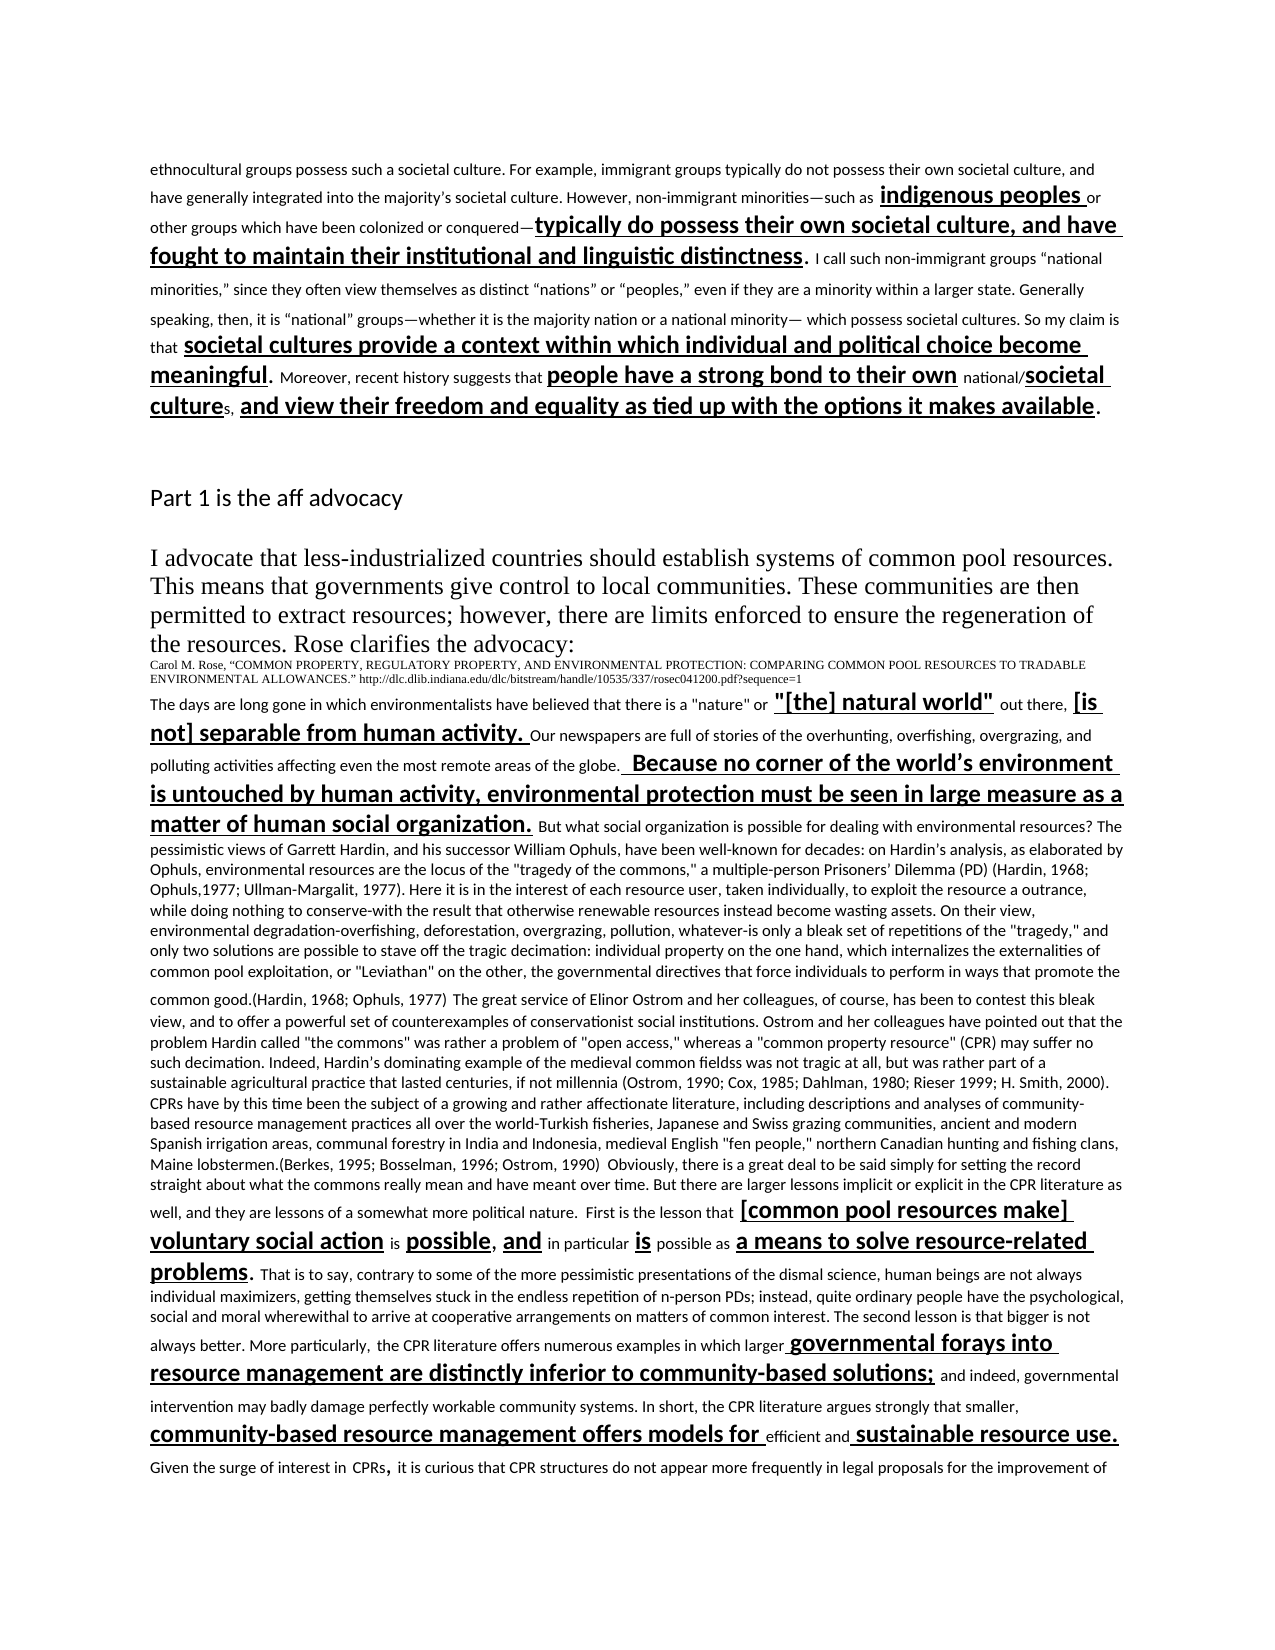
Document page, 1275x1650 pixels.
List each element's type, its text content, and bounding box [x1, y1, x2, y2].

text I advocate that less-industrialized countries should establish systems of common pool resources. This means that governments give control to local communities. These communities are then permitted to extract resources; however, there are limits enforced to ensure the regeneration of the resources. Rose clarifies the advocacy: [150, 543, 1125, 658]
text Part 1 is the aff advocacy [150, 482, 1125, 512]
text Carol M. Rose, “COMMON PROPERTY, REGULATORY PROPERTY, AND ENVIRONMENTAL PROTECTION: COMPARING COMMON POOL RESOURCES TO TRADABLE ENVIRONMENTAL ALLOWANCES.” http://dlc.dlib.indiana.edu/dlc/bitstream/handle/10535/337/rosec041200.pdf?sequence=1 [150, 658, 1125, 686]
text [150, 686, 1125, 1479]
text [150, 150, 1125, 421]
